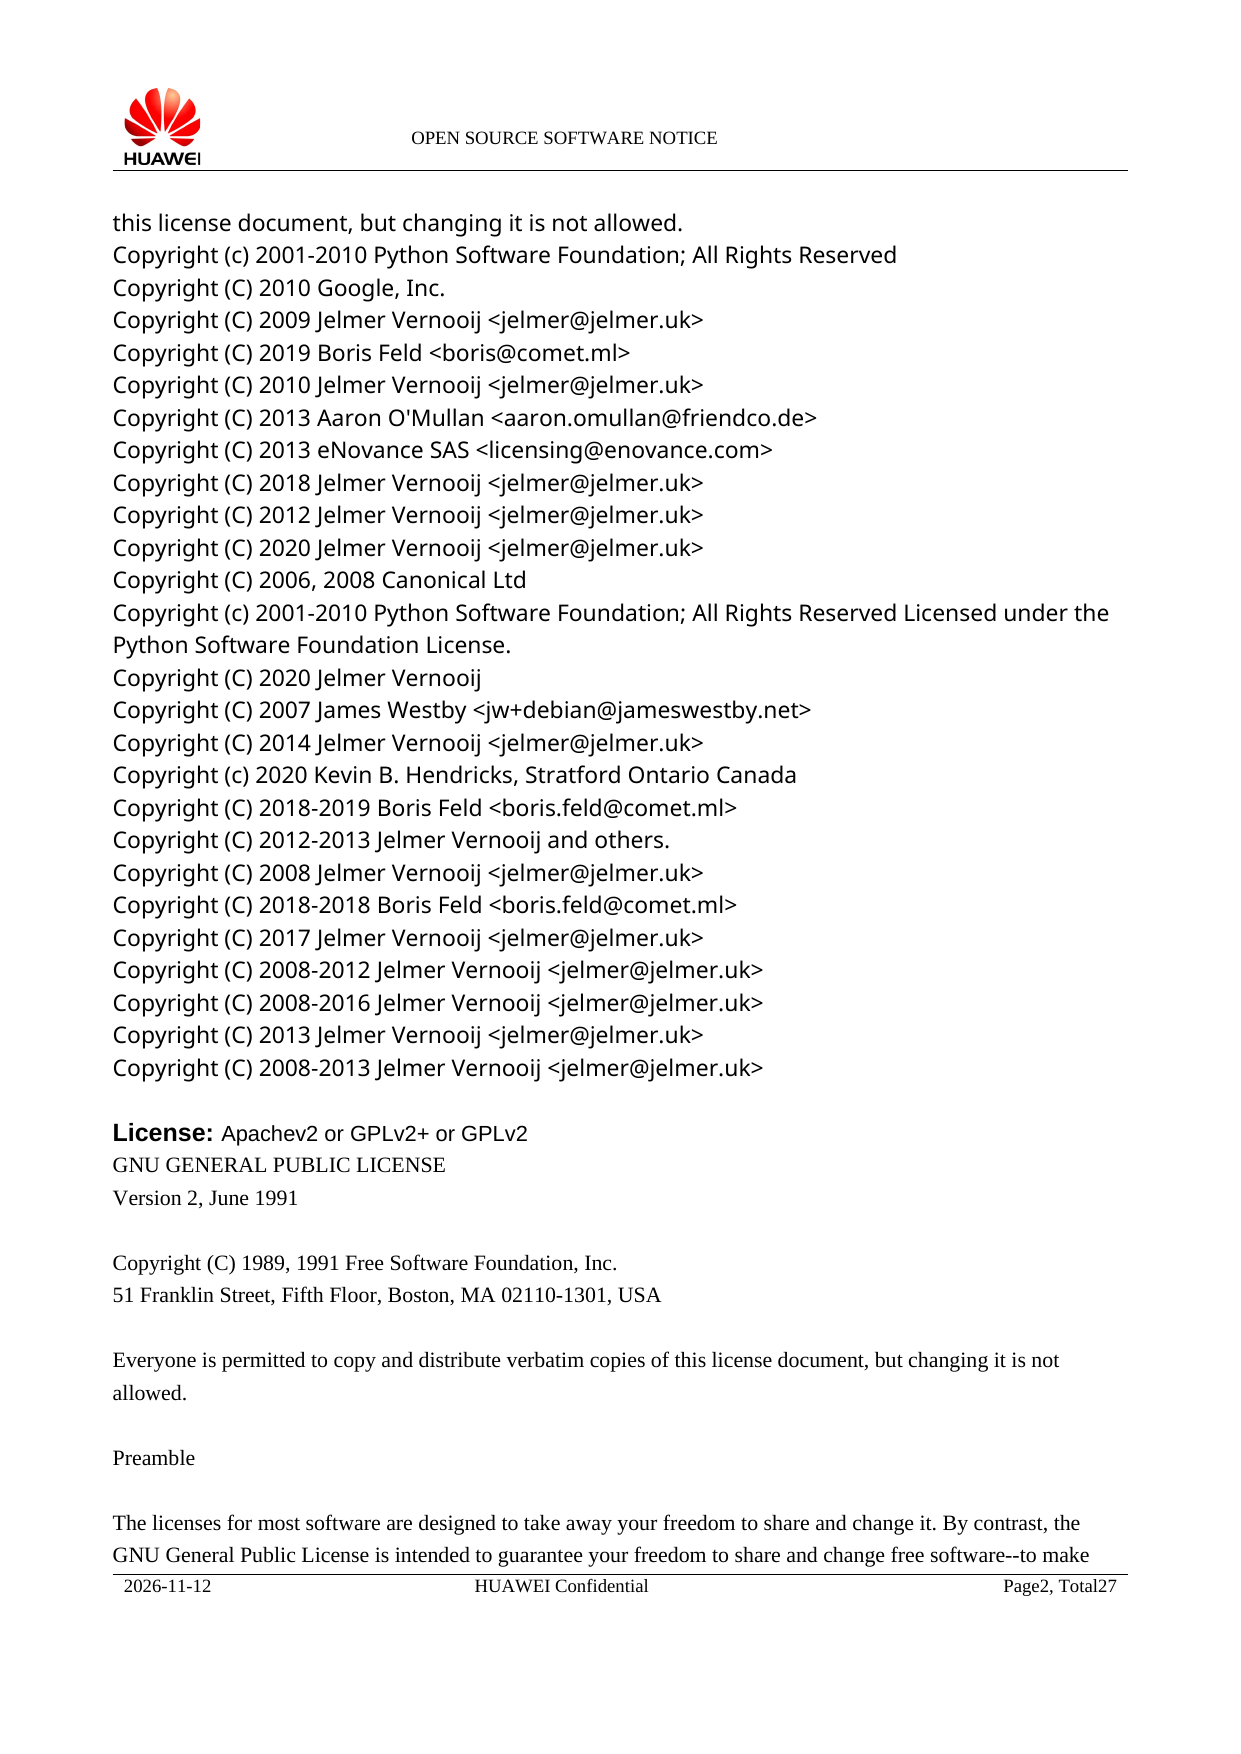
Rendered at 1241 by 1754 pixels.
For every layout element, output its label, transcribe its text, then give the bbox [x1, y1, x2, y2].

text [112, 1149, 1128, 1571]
picture [124, 88, 201, 165]
text License: Apachev2 or GPLv2+ or GPLv2 [112, 1116, 1128, 1149]
